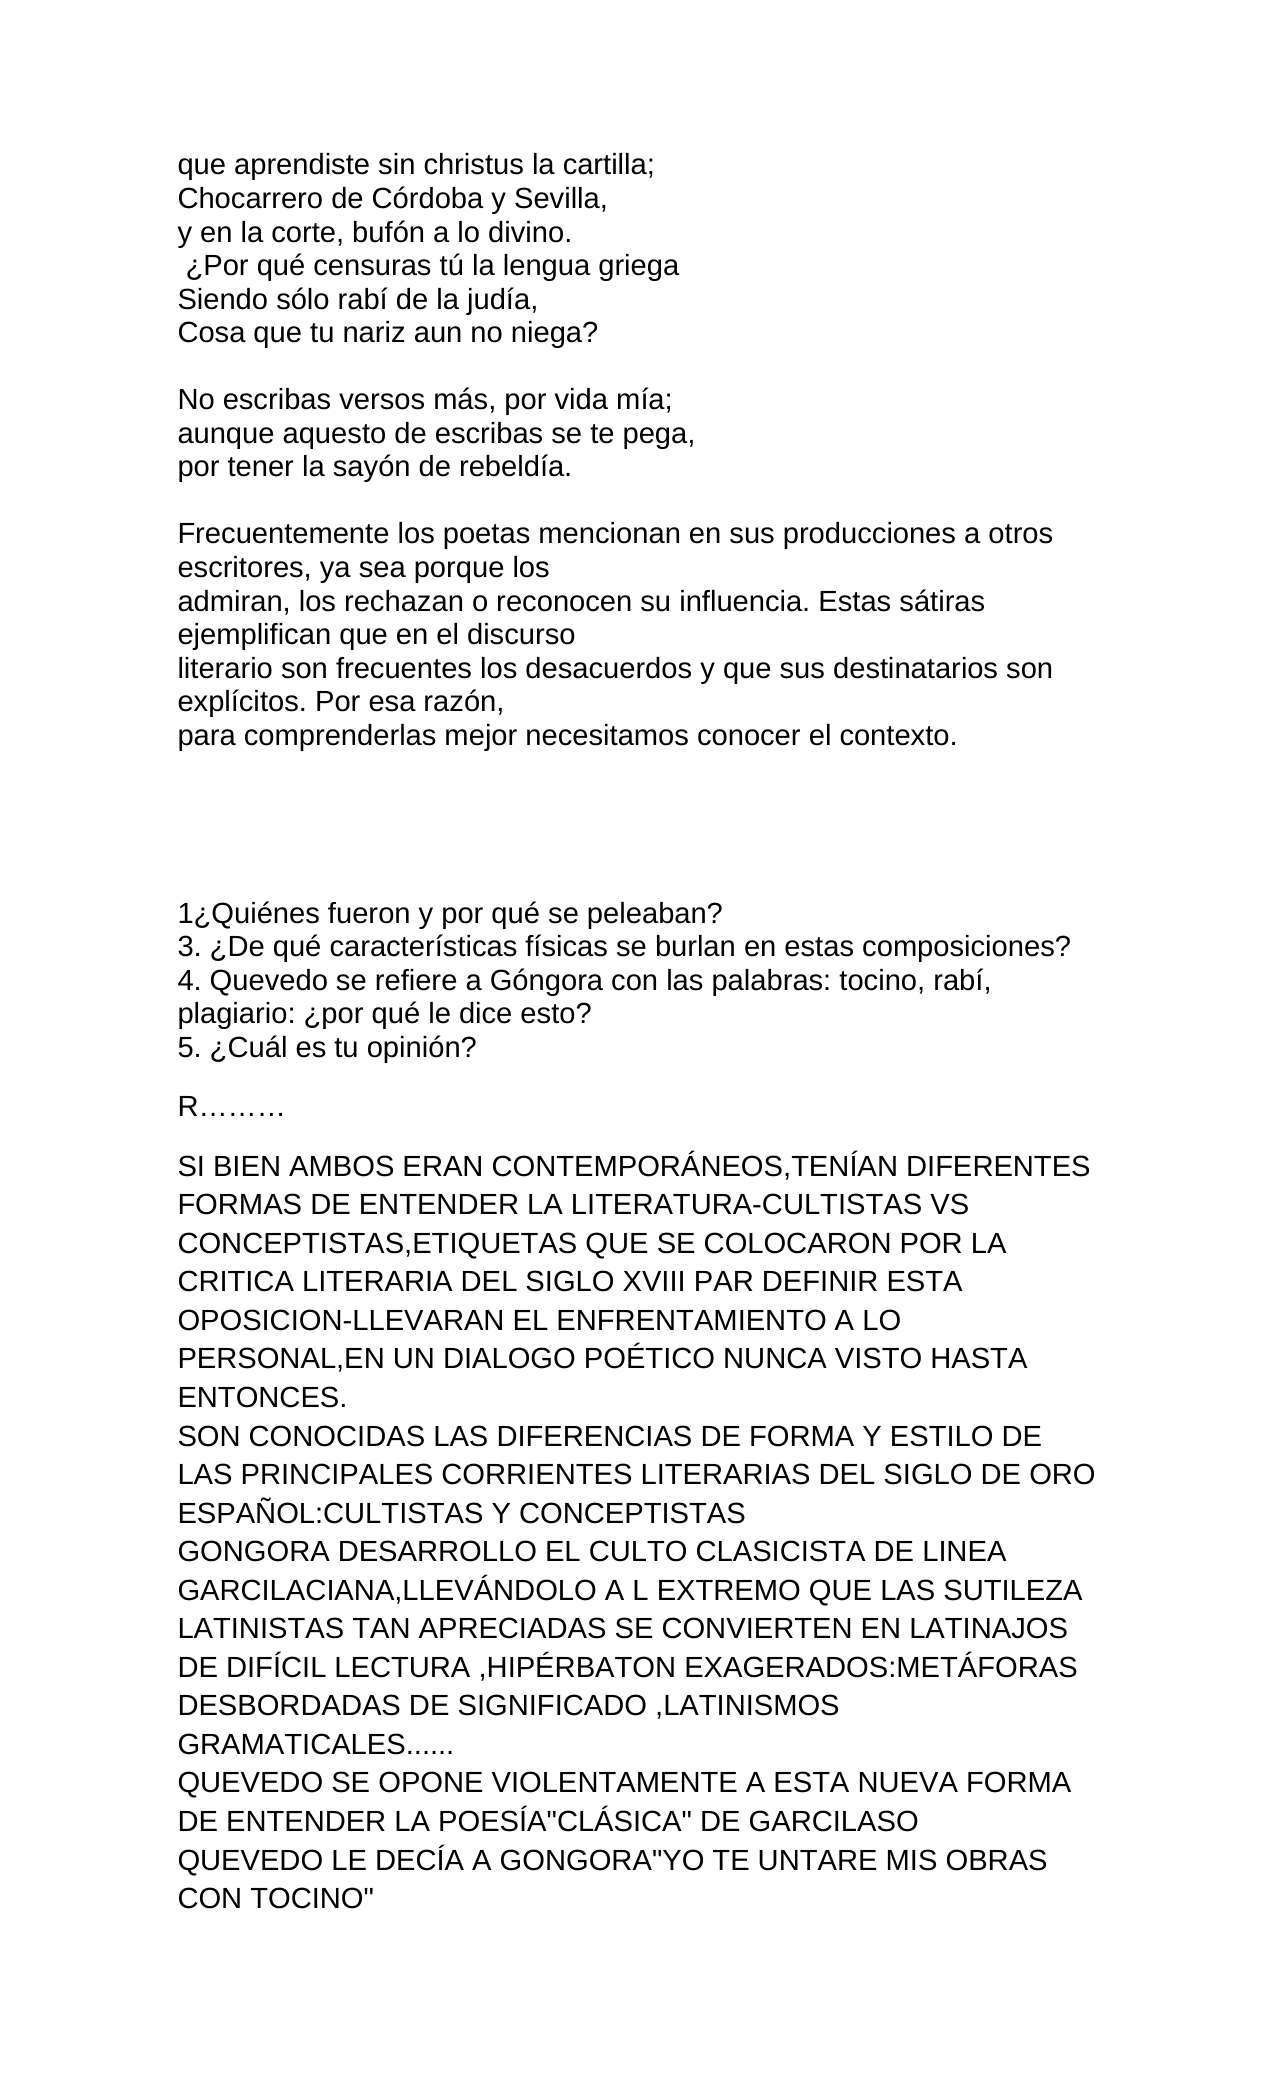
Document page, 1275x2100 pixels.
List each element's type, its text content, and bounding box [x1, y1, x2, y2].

text 5. ¿Cuál es tu opinión? [177, 1030, 1098, 1064]
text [177, 1149, 1098, 1915]
text Cosa que tu nariz aun no niega? [177, 315, 1098, 349]
text 4. Quevedo se refiere a Góngora con las palabras: tocino, rabí, plagiario: ¿por qué le dice esto? [177, 963, 1098, 1030]
text que aprendiste sin christus la cartilla; [177, 148, 1098, 181]
text Chocarrero de Córdoba y Sevilla, [177, 181, 1098, 215]
text por tener la sayón de rebeldía. [177, 449, 1098, 483]
text 1¿Quiénes fueron y por qué se peleaban? [177, 896, 1098, 929]
text Frecuentemente los poetas mencionan en sus producciones a otros escritores, ya sea porque los [177, 517, 1098, 584]
text literario son frecuentes los desacuerdos y que sus destinatarios son explícitos. Por esa razón, [177, 651, 1098, 718]
text No escribas versos más, por vida mía; [177, 382, 1098, 416]
text aunque aquesto de escribas se te pega, [177, 416, 1098, 449]
text 3. ¿De qué características físicas se burlan en estas composiciones? [177, 929, 1098, 963]
text admiran, los rechazan o reconocen su influencia. Estas sátiras ejemplifican que en el discurso [177, 584, 1098, 651]
text R……… [177, 1089, 1098, 1123]
text y en la corte, bufón a lo divino. [177, 215, 1098, 248]
text para comprenderlas mejor necesitamos conocer el contexto. [177, 718, 1098, 751]
text Siendo sólo rabí de la judía, [177, 282, 1098, 315]
text ¿Por qué censuras tú la lengua griega [177, 248, 1098, 282]
